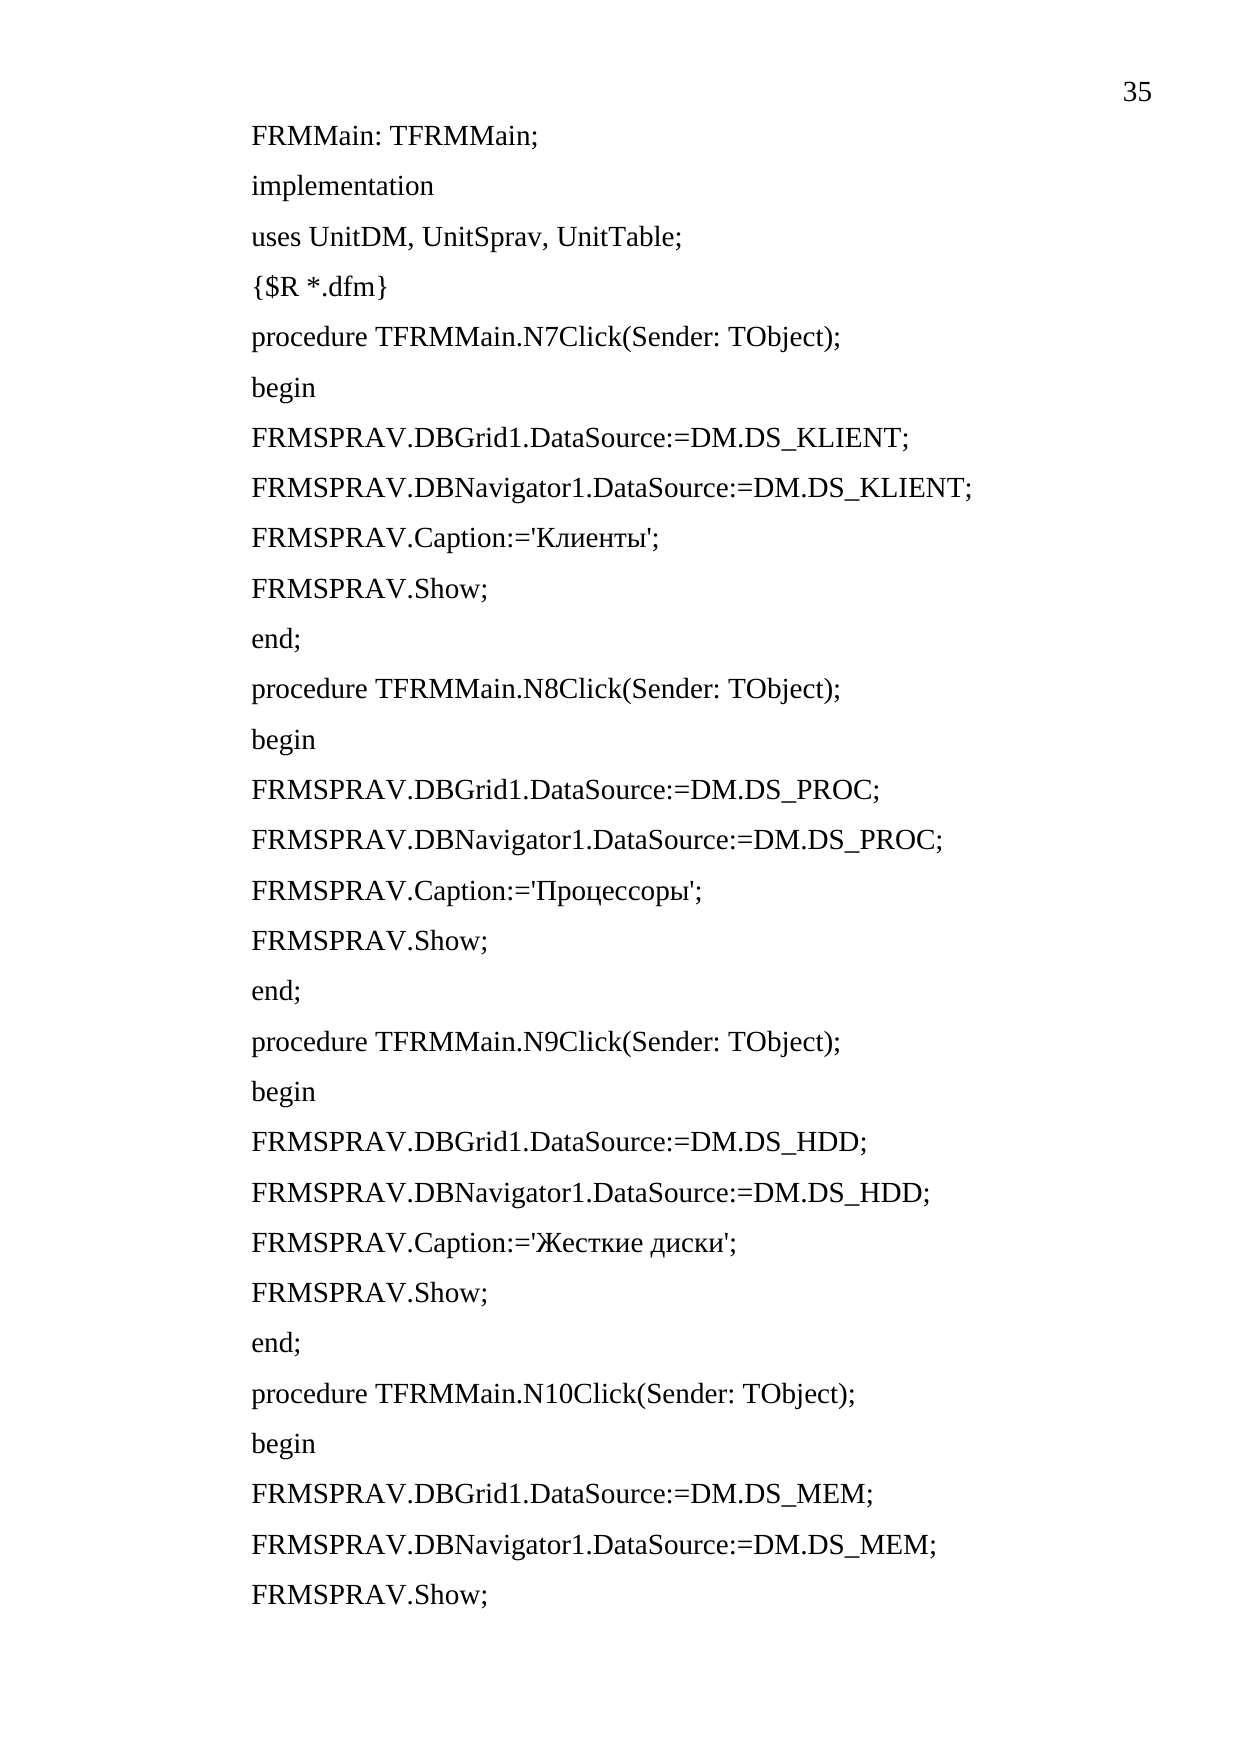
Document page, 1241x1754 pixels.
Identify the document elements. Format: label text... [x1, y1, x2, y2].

text procedure TFRMMain.N8Click(Sender: TObject); [177, 672, 1152, 705]
text FRMSPRAV.Caption:='Жесткие диски'; [177, 1225, 1152, 1258]
text FRMSPRAV.Show; [177, 1275, 1152, 1309]
text procedure TFRMMain.N9Click(Sender: TObject); [177, 1024, 1152, 1057]
text FRMSPRAV.DBGrid1.DataSource:=DM.DS_HDD; [177, 1124, 1152, 1158]
text procedure TFRMMain.N10Click(Sender: TObject); [177, 1376, 1152, 1409]
text FRMSPRAV.DBNavigator1.DataSource:=DM.DS_MEM; [177, 1527, 1152, 1560]
text end; [177, 973, 1152, 1007]
text begin [177, 1074, 1152, 1108]
text begin [177, 370, 1152, 403]
text FRMSPRAV.Show; [177, 923, 1152, 957]
text FRMSPRAV.DBNavigator1.DataSource:=DM.DS_PROC; [177, 822, 1152, 856]
text uses UnitDM, UnitSprav, UnitTable; [177, 219, 1152, 252]
text begin [177, 1426, 1152, 1460]
text end; [177, 621, 1152, 655]
text FRMSPRAV.Show; [177, 1577, 1152, 1611]
text FRMSPRAV.Show; [177, 571, 1152, 604]
text end; [177, 1326, 1152, 1359]
text FRMSPRAV.DBNavigator1.DataSource:=DM.DS_HDD; [177, 1175, 1152, 1208]
text begin [177, 722, 1152, 755]
text FRMSPRAV.Caption:='Клиенты'; [177, 521, 1152, 554]
text FRMSPRAV.DBGrid1.DataSource:=DM.DS_PROC; [177, 772, 1152, 806]
text FRMSPRAV.DBGrid1.DataSource:=DM.DS_KLIENT; [177, 420, 1152, 453]
text FRMMain: TFRMMain; [177, 118, 1152, 152]
text procedure TFRMMain.N7Click(Sender: TObject); [177, 319, 1152, 353]
text {$R *.dfm} [177, 269, 1152, 303]
text FRMSPRAV.DBNavigator1.DataSource:=DM.DS_KLIENT; [177, 470, 1152, 504]
text FRMSPRAV.Caption:='Процессоры'; [177, 873, 1152, 906]
text implementation [177, 168, 1152, 202]
text FRMSPRAV.DBGrid1.DataSource:=DM.DS_MEM; [177, 1477, 1152, 1510]
